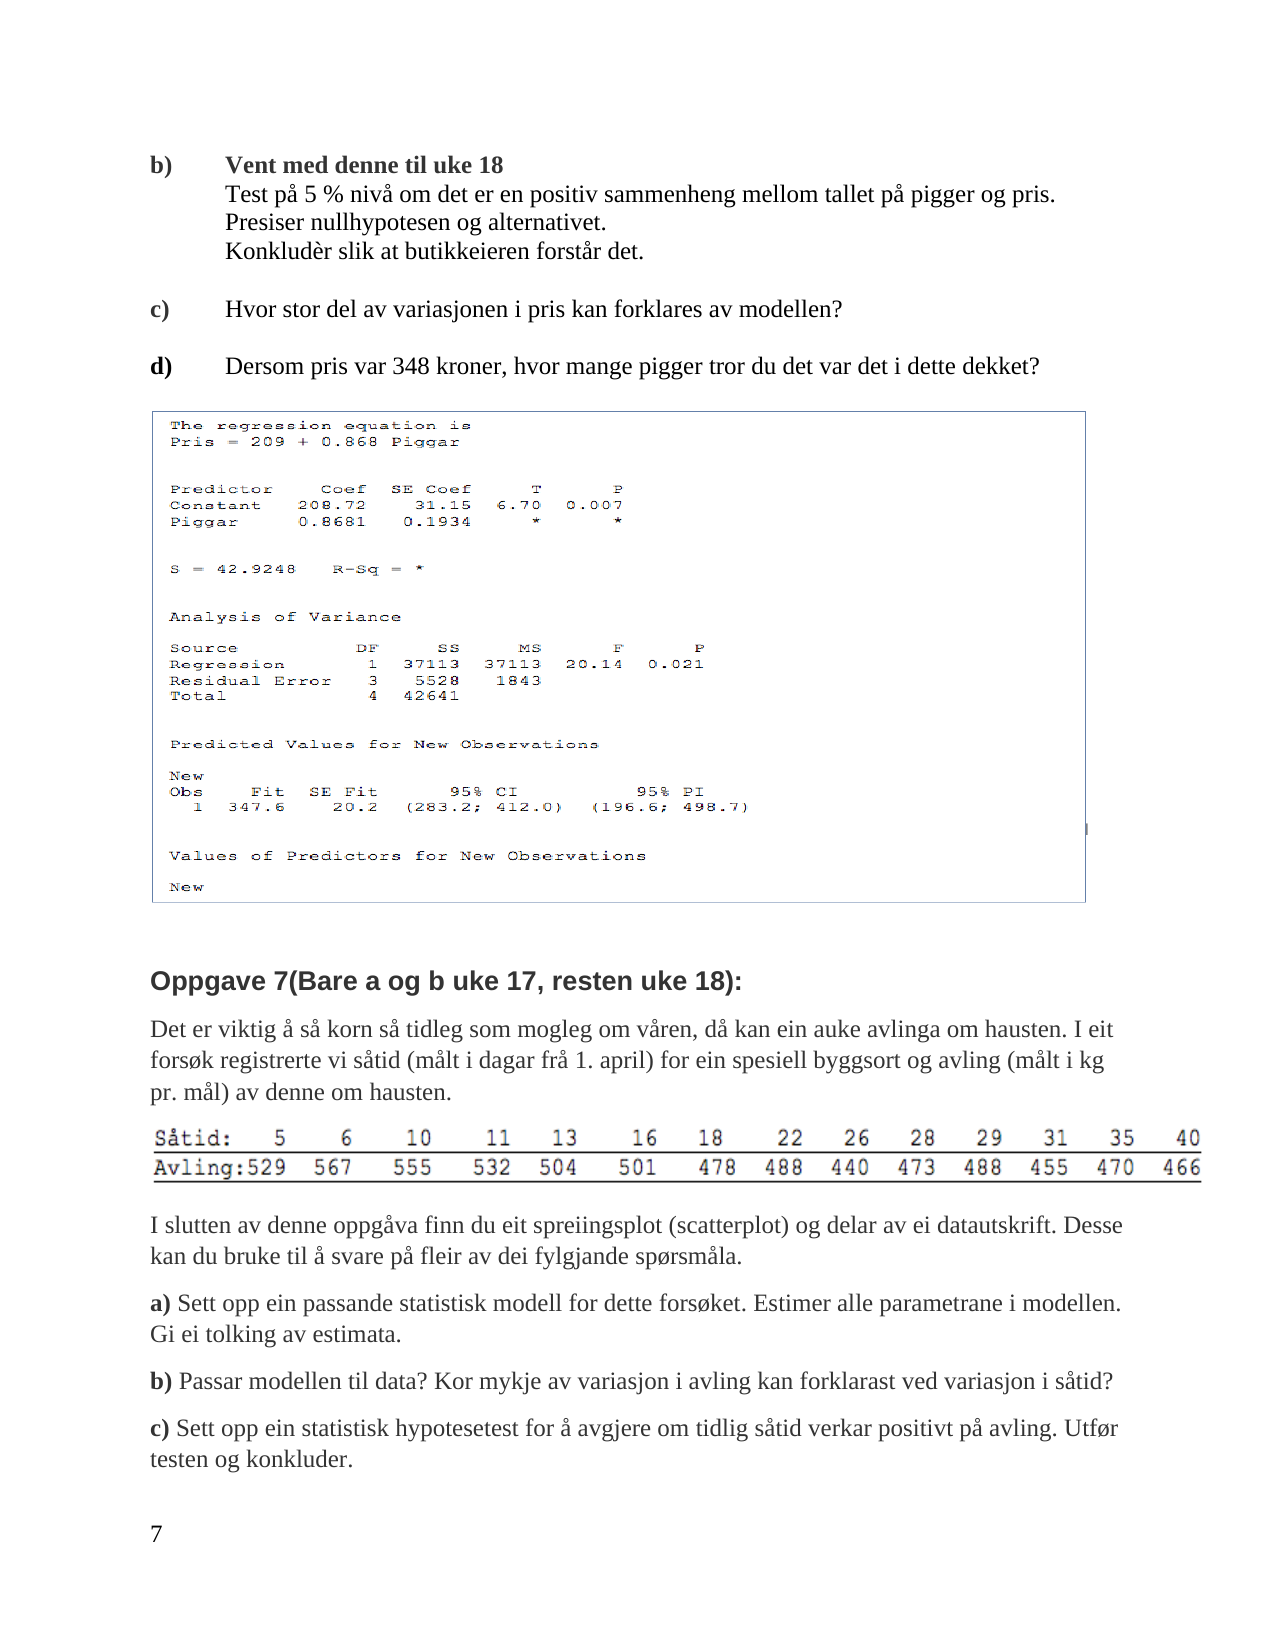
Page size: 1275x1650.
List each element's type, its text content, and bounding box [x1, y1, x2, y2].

text Oppgave 7(Bare a og b uke 17, resten uke 18): [150, 965, 1125, 996]
text Test på 5 % nivå om det er en positiv sammenheng mellom tallet på pigger og pris. Presiser nullhypotesen og alternativet. [225, 179, 1125, 236]
text b) Vent med denne til uke 18 [150, 150, 1125, 179]
picture [150, 408, 1088, 903]
picture [150, 1121, 1211, 1192]
text Det er viktig å så korn så tidleg som mogleg om våren, då kan ein auke avlinga om hausten. I eit forsøk registrerte vi såtid (målt i dagar frå 1. april) for ein spesiell byggsort og avling (målt i kg pr. mål) av denne om hausten. [150, 1012, 1125, 1106]
text c) Hvor stor del av variasjonen i pris kan forklares av modellen? [150, 294, 1125, 322]
text b) Passar modellen til data? Kor mykje av variasjon i avling kan forklarast ved variasjon i såtid? [150, 1363, 1125, 1395]
text c) Sett opp ein statistisk hypotesetest for å avgjere om tidlig såtid verkar positivt på avling. Utfør testen og konkluder. [150, 1410, 1125, 1473]
text I slutten av denne oppgåva finn du eit spreiingsplot (scatterplot) og delar av ei datautskrift. Desse kan du bruke til å svare på fleir av dei fylgjande spørsmåla. [150, 1207, 1125, 1270]
text a) Sett opp ein passande statistisk modell for dette forsøket. Estimer alle parametrane i modellen. Gi ei tolking av estimata. [150, 1285, 1125, 1348]
text d) Dersom pris var 348 kroner, hvor mange pigger tror du det var det i dette dekket? [150, 351, 1125, 380]
text Konkludèr slik at butikkeieren forstår det. [225, 236, 1125, 265]
